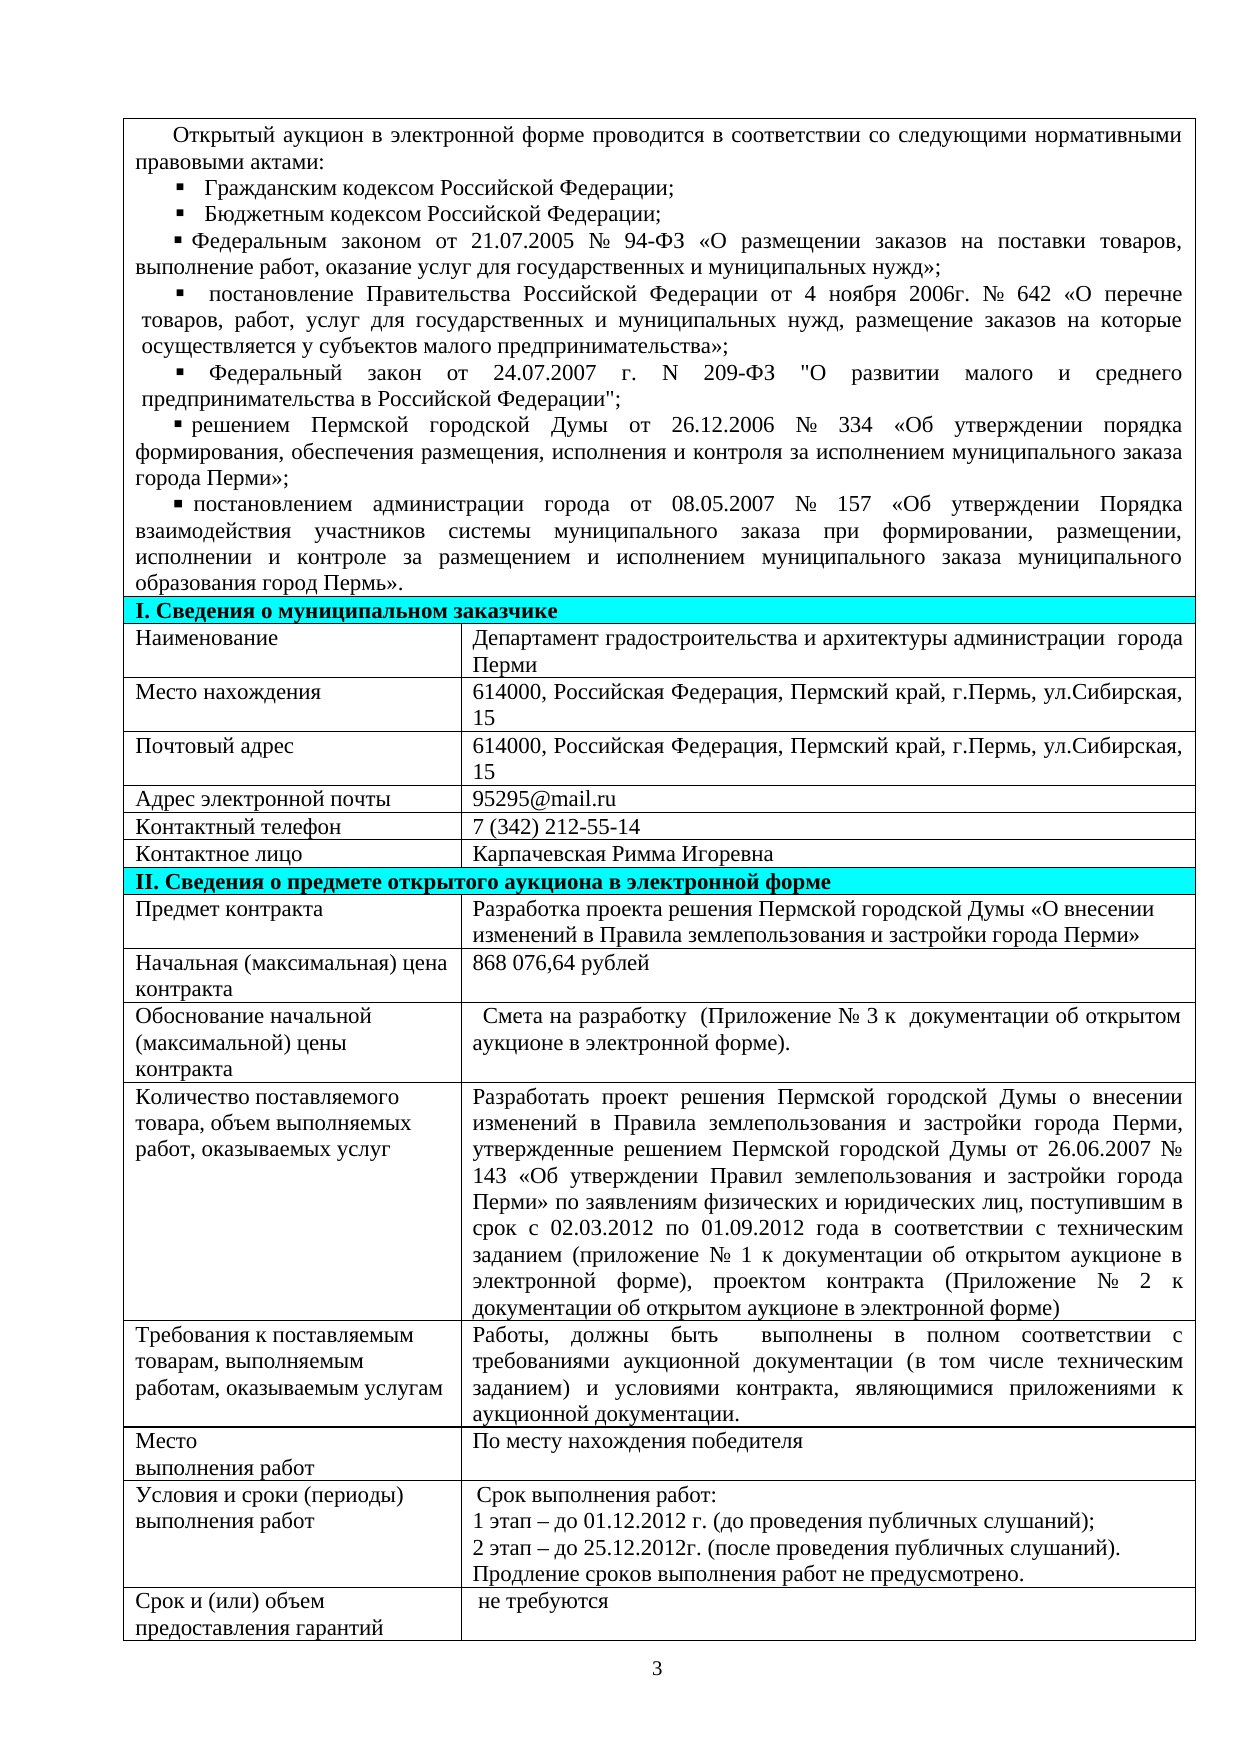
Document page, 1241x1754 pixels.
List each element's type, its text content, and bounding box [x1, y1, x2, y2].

table_cell Начальная (максимальная) цена контракта [124, 949, 461, 1002]
table_cell Почтовый адрес [124, 732, 461, 784]
table_cell 7 (342) 212-55-14 [462, 813, 1195, 839]
table_cell Работы, должны быть выполнены в полном соответствии с требованиями аукционной документации (в том числе техническим заданием) и условиями контракта, являющимися приложениями к аукционной документации. [462, 1321, 1195, 1426]
table_cell Контактный телефон [124, 813, 461, 839]
table_cell Карпачевская Римма Игоревна [462, 840, 1195, 867]
table_cell Адрес электронной почты [124, 786, 461, 812]
table_cell Требования к поставляемым товарам, выполняемым работам, оказываемым услугам [124, 1321, 461, 1426]
table_cell Контактное лицо [124, 840, 461, 867]
table_cell Место выполнения работ [124, 1428, 461, 1480]
table_cell Разработка проекта решения Пермской городской Думы «О внесении изменений в Правила землепользования и застройки города Перми» [462, 895, 1195, 948]
table_cell Департамент градостроительства и архитектуры администрации города Перми [462, 624, 1195, 677]
table_cell По месту нахождения победителя [462, 1428, 1195, 1480]
table_cell не требуются [462, 1588, 1195, 1640]
table_cell 95295@mail.ru [462, 786, 1195, 812]
table_cell Срок выполнения работ: 1 этап – до 01.12.2012 г. (до проведения публичных слушаний); 2 этап – до 25.12.2012г. (после проведения публичных слушаний). Продление сроков выполнения работ не предусмотрено. [462, 1481, 1195, 1587]
table_cell Место нахождения [124, 678, 461, 731]
table_cell II. Сведения о предмете открытого аукциона в электронной форме [124, 868, 1195, 894]
table_cell Наименование [124, 624, 461, 677]
table_cell Смета на разработку (Приложение № 3 к документации об открытом аукционе в электронной форме). [462, 1003, 1195, 1082]
table_cell 868 076,64 рублей [462, 949, 1195, 1002]
table_cell 614000, Российская Федерация, Пермский край, г.Пермь, ул.Сибирская, 15 [462, 732, 1195, 784]
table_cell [124, 1588, 461, 1640]
table_cell Предмет контракта [124, 895, 461, 948]
table_cell Открытый аукцион в электронной форме проводится в соответствии со следующими нормативными правовыми актами: Гражданским кодексом Российской Федерации; Бюджетным кодексом Российской Федерации; Федеральным законом от 21.07.2005 № 94-ФЗ «О размещении заказов на поставки товаров, выполнение работ, оказание услуг для государственных и муниципальных нужд»; постановление Правительства Российской Федерации от 4 ноября 2006г. № 642 «О перечне товаров, работ, услуг для государственных и муниципальных нужд, размещение заказов на которые осуществляется у субъектов малого предпринимательства»; Федеральный закон от 24.07.2007 г. N 209-ФЗ "О развитии малого и среднего предпринимательства в Российской Федерации"; решением Пермской городской Думы от 26.12.2006 № 334 «Об утверждении порядка формирования, обеспечения размещения, исполнения и контроля за исполнением муниципального заказа города Перми»; постановлением администрации города от 08.05.2007 № 157 «Об утверждении Порядка взаимодействия участников системы муниципального заказа при формировании, размещении, исполнении и контроле за размещением и исполнением муниципального заказа муниципального образования город Пермь». [124, 119, 1195, 596]
table_cell Разработать проект решения Пермской городской Думы о внесении изменений в Правила землепользования и застройки города Перми, утвержденные решением Пермской городской Думы от 26.06.2007 № 143 «Об утверждении Правил землепользования и застройки города Перми» по заявлениям физических и юридических лиц, поступившим в срок с 02.03.2012 по 01.09.2012 года в соответствии с техническим заданием (приложение № 1 к документации об открытом аукционе в электронной форме), проектом контракта (Приложение № 2 к документации об открытом аукционе в электронной форме) [462, 1083, 1195, 1320]
table_cell Количество поставляемого товара, объем выполняемых работ, оказываемых услуг [124, 1083, 461, 1320]
table_cell Условия и сроки (периоды) выполнения работ [124, 1481, 461, 1587]
table_cell Обоснование начальной (максимальной) цены контракта [124, 1003, 461, 1082]
table_cell I. Сведения о муниципальном заказчике [124, 597, 1195, 623]
table_cell 614000, Российская Федерация, Пермский край, г.Пермь, ул.Сибирская, 15 [462, 678, 1195, 731]
